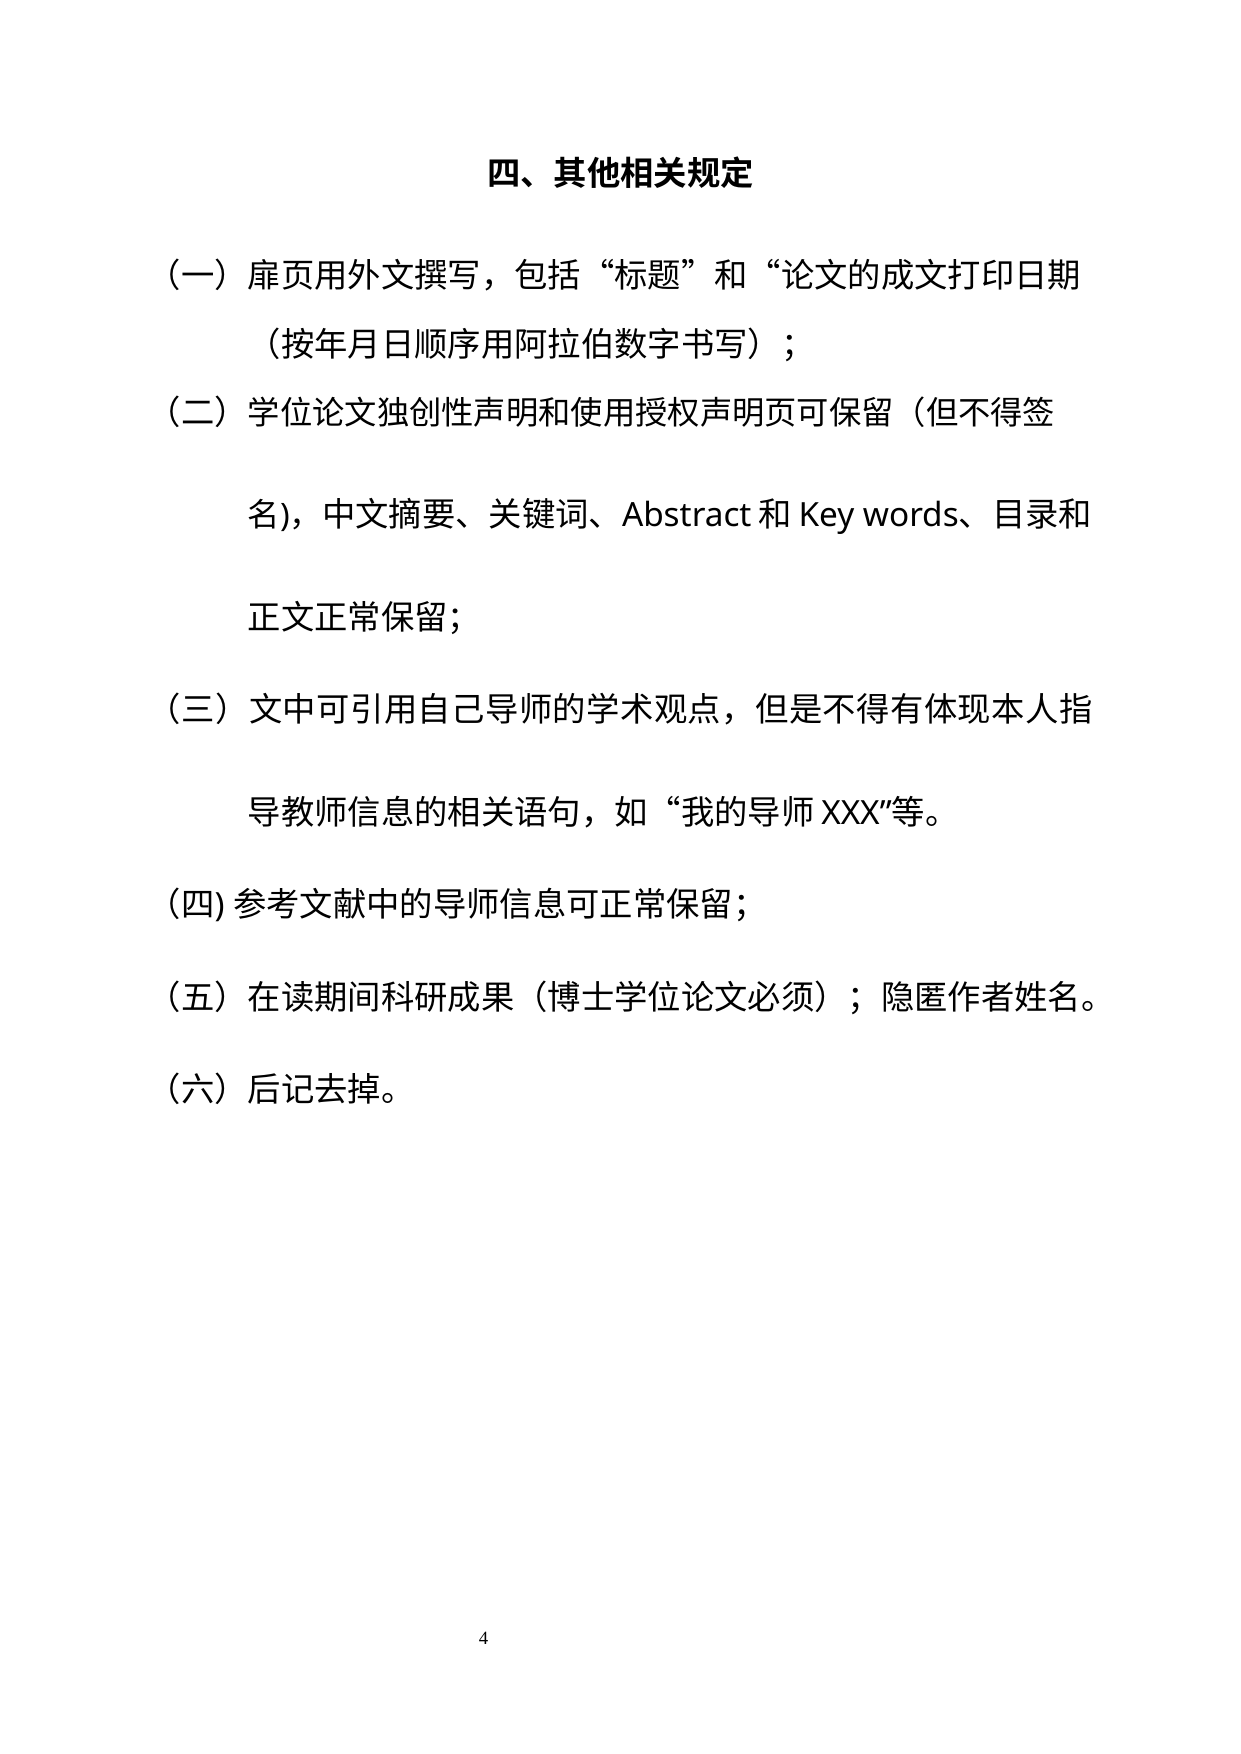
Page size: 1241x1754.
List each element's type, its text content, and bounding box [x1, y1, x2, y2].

text （二）学位论文独创性声明和使用授权声明页可保留（但不得签名)，中文摘要、关键词、Abstract和Key words、目录和正文正常保留； [148, 376, 1093, 649]
text （六）后记去掉。 [148, 1053, 1093, 1121]
subtitle 四、其他相关规定 [148, 137, 1093, 205]
text （四) 参考文献中的导师信息可正常保留； [148, 868, 1093, 936]
subtitle （一）扉页用外文撰写，包括“标题”和“论文的成文打印日期（按年月日顺序用阿拉伯数字书写）； [148, 239, 1093, 376]
text （三）文中可引用自己导师的学术观点，但是不得有体现本人指导教师信息的相关语句，如“我的导师XXX”等。 [148, 673, 1093, 844]
text （五）在读期间科研成果（博士学位论文必须）；隐匿作者姓名。 [148, 961, 1093, 1029]
